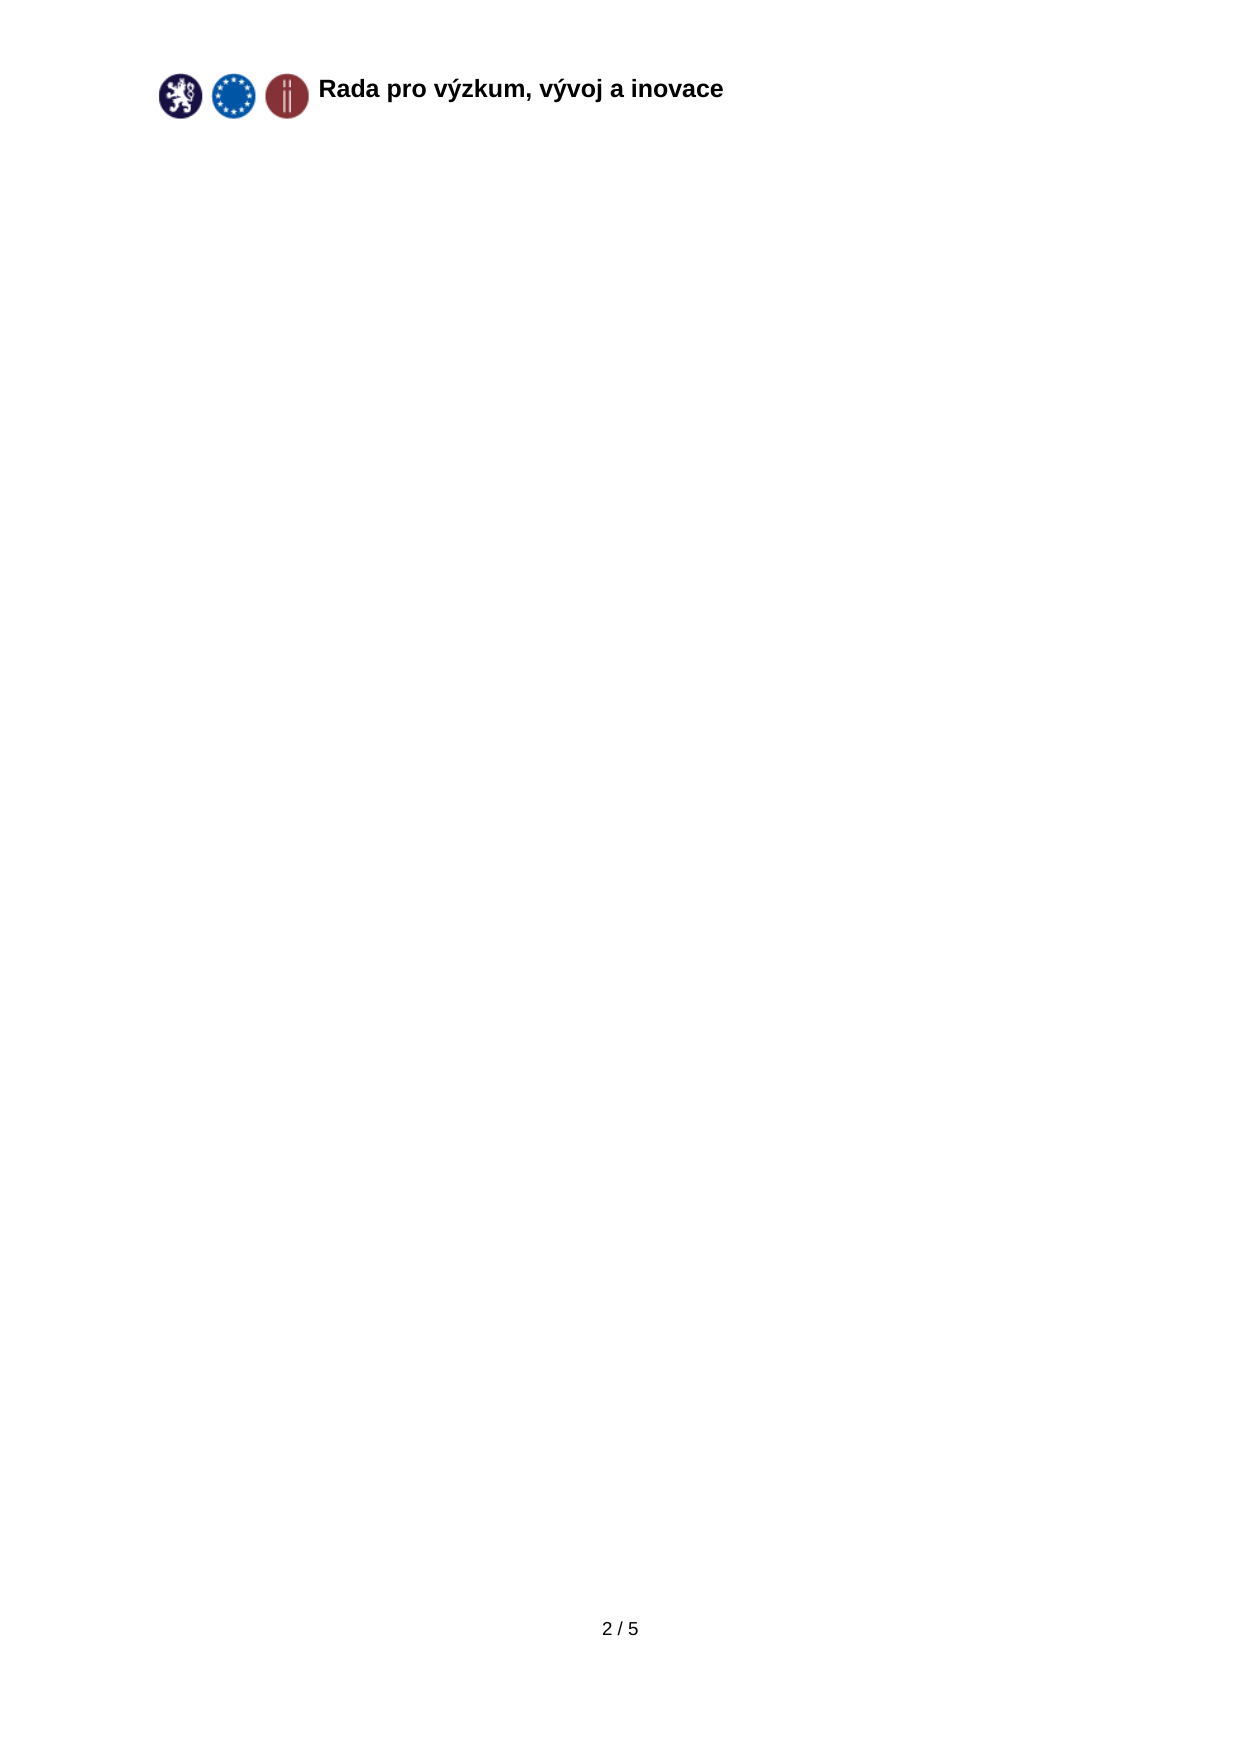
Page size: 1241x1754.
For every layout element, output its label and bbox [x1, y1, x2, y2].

picture [158, 73, 309, 120]
